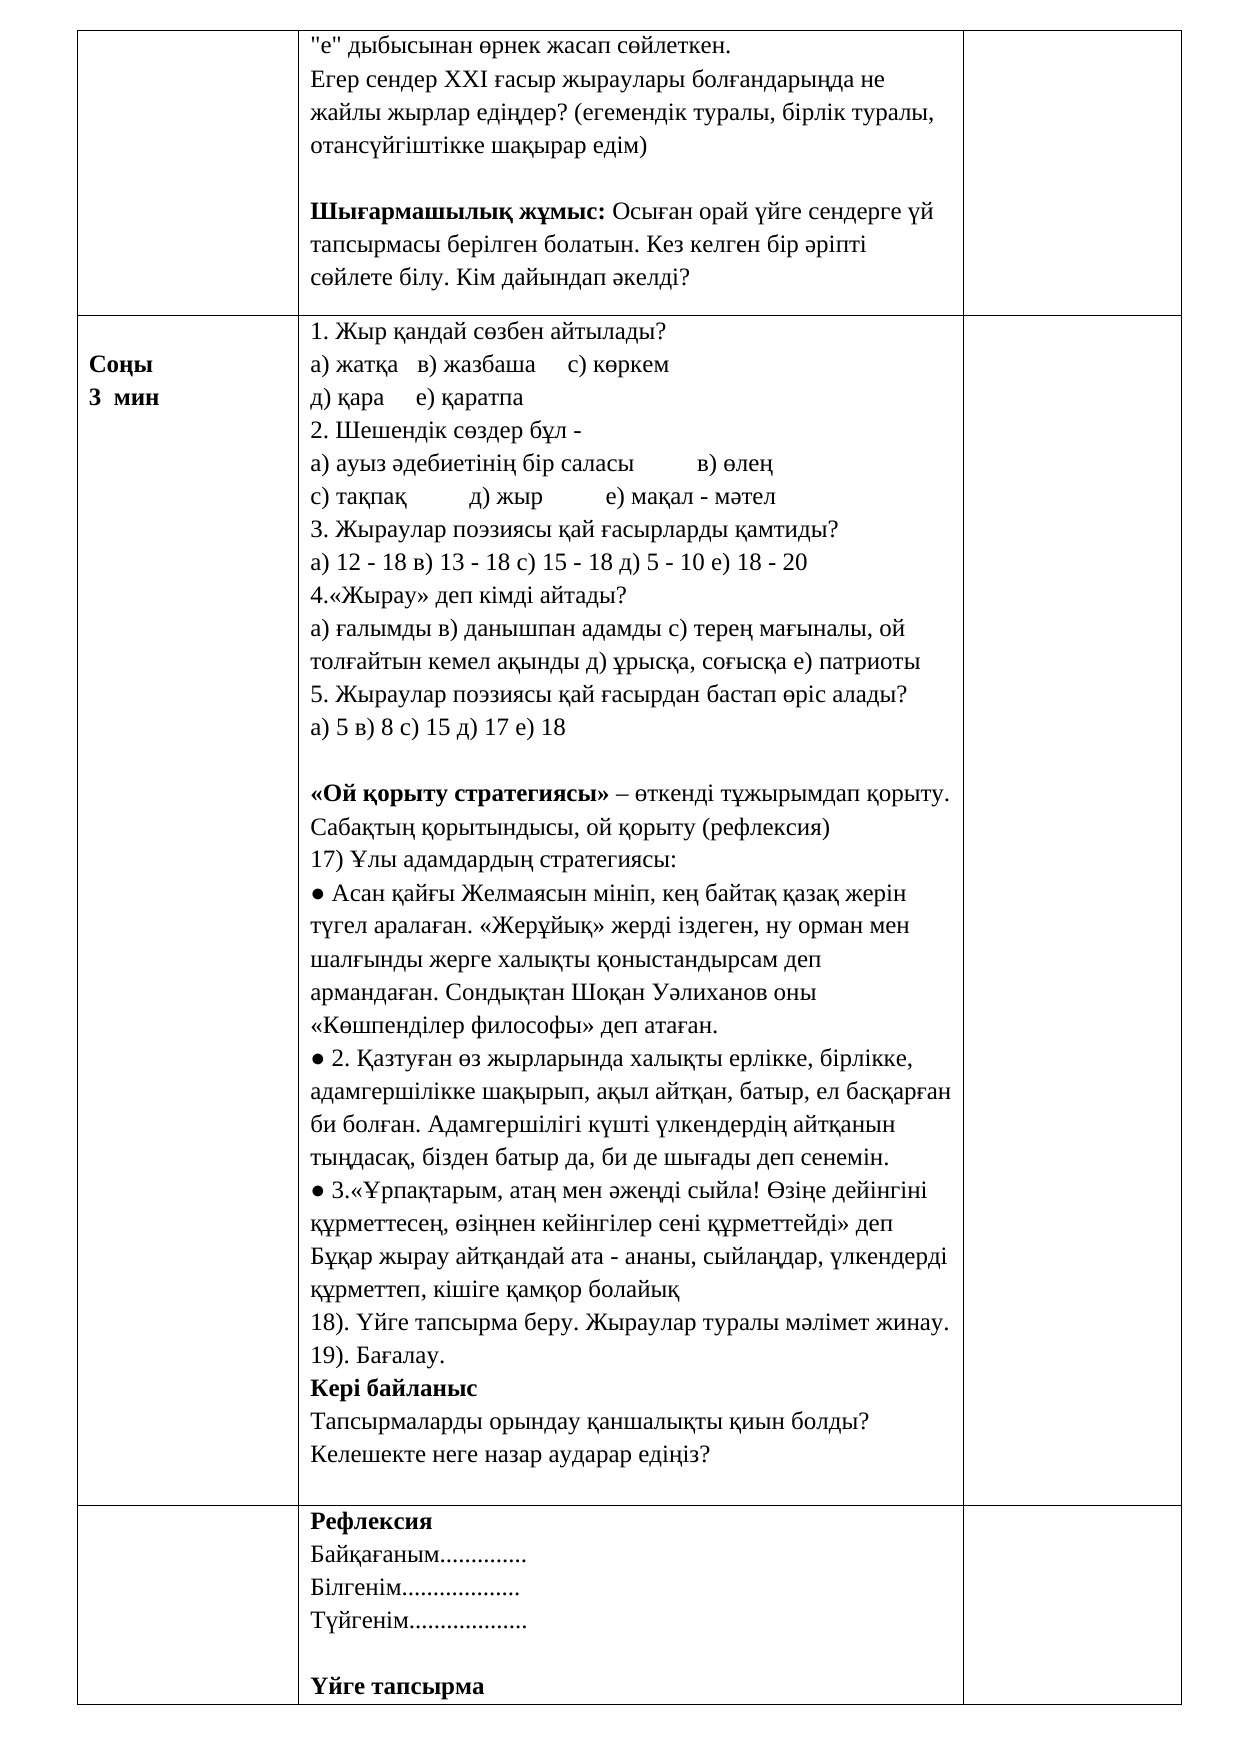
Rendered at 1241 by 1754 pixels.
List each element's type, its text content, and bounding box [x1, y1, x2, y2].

table_cell [964, 1506, 1181, 1704]
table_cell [964, 31, 1181, 315]
table_cell Соңы 3 мин [78, 316, 298, 1505]
table_cell [78, 1506, 298, 1704]
table_cell 1. Жыр қандай сөзбен айтылады? а) жатқа в) жазбаша с) көркем д) қара е) қаратпа 2. Шешендік сөздер бұл - а) ауыз әдебиетінің бір саласы в) өлең с) тақпақ д) жыр е) мақал - мәтел 3. Жыраулар поэзиясы қай ғасырларды қамтиды? а) 12 - 18 в) 13 - 18 с) 15 - 18 д) 5 - 10 е) 18 - 20 4.«Жырау» деп кімді айтады? а) ғалымды в) данышпан адамды с) терең мағыналы, ой толғайтын кемел ақынды д) ұрысқа, соғысқа е) патриоты 5. Жыраулар поэзиясы қай ғасырдан бастап өріс алады? а) 5 в) 8 с) 15 д) 17 е) 18 «Ой қорыту стратегиясы» – өткенді тұжырымдап қорыту. Сабақтың қорытындысы, ой қорыту (рефлексия) 17) Ұлы адамдардың стратегиясы: ● Асан қайғы Желмаясын мініп, кең байтақ қазақ жерін түгел аралаған. «Жерұйық» жерді іздеген, ну орман мен шалғынды жерге халықты қоныстандырсам деп армандаған. Сондықтан Шоқан Уәлиханов оны «Көшпенділер философы» деп атаған. ● 2. Қазтуған өз жырларында халықты ерлікке, бірлікке, адамгершілікке шақырып, ақыл айтқан, батыр, ел басқарған би болған. Адамгершілігі күшті үлкендердің айтқанын тыңдасақ, бізден батыр да, би де шығады деп сенемін. ● 3.«Ұрпақтарым, атаң мен әжеңді сыйла! Өзіңе дейінгіні құрметтесең, өзіңнен кейінгілер сені құрметтейді» деп Бұқар жырау айтқандай ата - ананы, сыйлаңдар, үлкендерді құрметтеп, кішіге қамқор болайық 18). Үйге тапсырма беру. Жыраулар туралы мәлімет жинау. 19). Бағалау. Кері байланыс Тапсырмаларды орындау қаншалықты қиын болды? Келешекте неге назар аударар едіңіз? [299, 316, 963, 1505]
table_cell [964, 316, 1181, 1505]
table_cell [299, 1506, 963, 1704]
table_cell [299, 31, 963, 315]
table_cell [78, 31, 298, 315]
